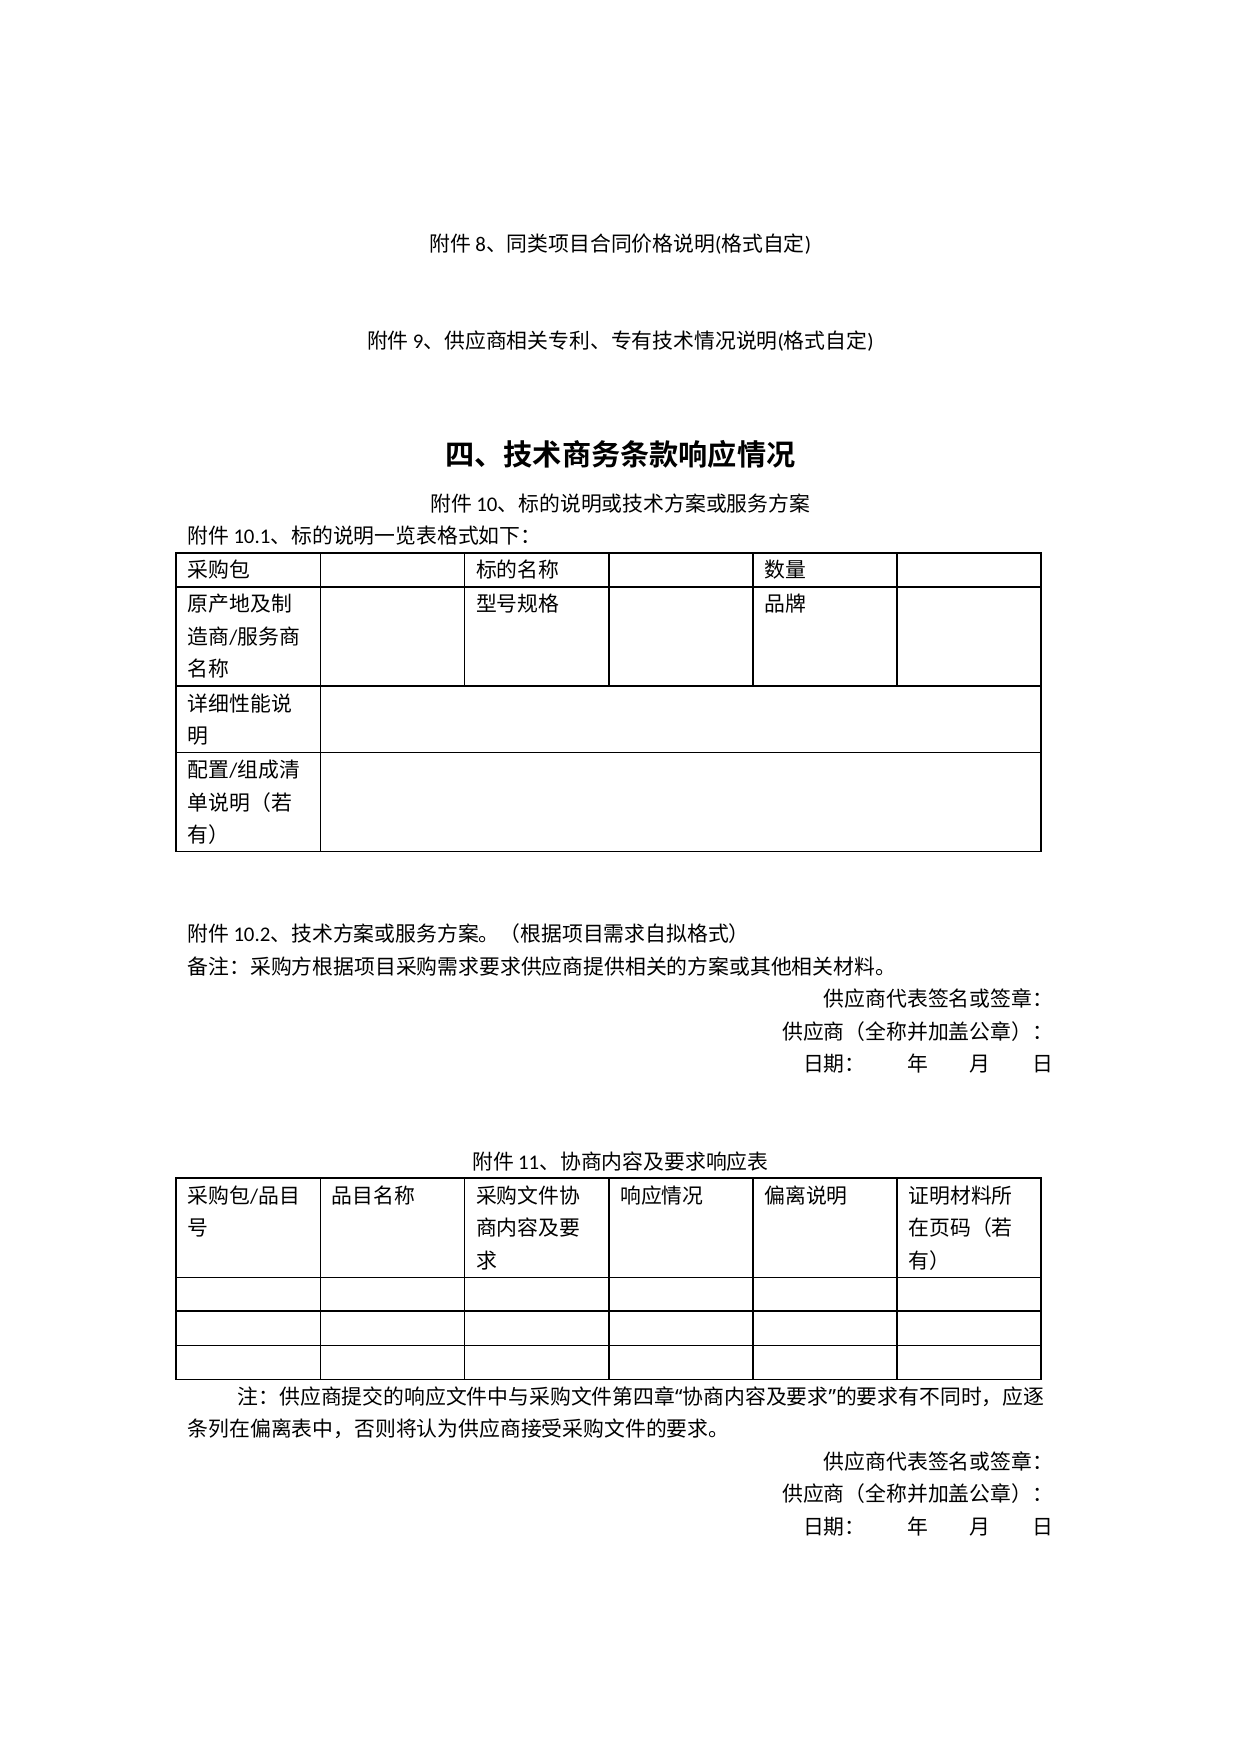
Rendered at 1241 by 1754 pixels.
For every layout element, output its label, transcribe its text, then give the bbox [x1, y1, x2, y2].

table_cell [177, 1346, 320, 1378]
table_cell [321, 687, 1040, 752]
table_cell [321, 1312, 464, 1344]
text 附件11、协商内容及要求响应表 [187, 1145, 1053, 1177]
table_cell 配置/组成清单说明（若有） [177, 753, 320, 851]
text 供应商（全称并加盖公章）： [187, 1478, 1053, 1510]
table_cell [321, 1278, 464, 1310]
table_cell [321, 588, 464, 685]
table_header 偏离说明 [754, 1179, 896, 1276]
text 附件10、标的说明或技术方案或服务方案 [187, 487, 1053, 519]
text 供应商（全称并加盖公章）： [187, 1015, 1053, 1047]
text 附件10.1、标的说明一览表格式如下： [187, 519, 1053, 552]
table_cell [610, 1346, 752, 1378]
table_cell [898, 588, 1040, 685]
table_cell [754, 1278, 896, 1310]
table_cell [321, 1346, 464, 1378]
table_cell [610, 1312, 752, 1344]
table_header 采购包/品目号 [177, 1179, 320, 1276]
text 附件9、供应商相关专利、专有技术情况说明(格式自定) [187, 324, 1053, 357]
table_cell [465, 1278, 608, 1310]
table_header [610, 554, 752, 586]
text 四、技术商务条款响应情况 [187, 422, 1053, 487]
table_header 响应情况 [610, 1179, 752, 1276]
table_header 证明材料所在页码（若有） [898, 1179, 1040, 1276]
table_cell 详细性能说明 [177, 687, 320, 752]
table_header 数量 [754, 554, 896, 586]
table_header 标的名称 [465, 554, 608, 586]
text 注：供应商提交的响应文件中与采购文件第四章“协商内容及要求”的要求有不同时，应逐条列在偏离表中，否则将认为供应商接受采购文件的要求。 [187, 1380, 1053, 1445]
text 附件8、同类项目合同价格说明(格式自定) [187, 227, 1053, 259]
table_cell [754, 1312, 896, 1344]
table_cell [465, 1312, 608, 1344]
text 日期： 年 月 日 [187, 1047, 1053, 1080]
table_cell [177, 1278, 320, 1310]
table_cell 型号规格 [465, 588, 608, 685]
table_cell [610, 588, 752, 685]
table_cell [610, 1278, 752, 1310]
table_header [898, 554, 1040, 586]
table_cell [754, 1346, 896, 1378]
table_cell [321, 753, 1040, 851]
text 供应商代表签名或签章： [187, 1445, 1053, 1478]
table_cell [898, 1278, 1040, 1310]
table_header 采购文件协商内容及要求 [465, 1179, 608, 1276]
text 供应商代表签名或签章： [187, 982, 1053, 1015]
table_cell 品牌 [754, 588, 896, 685]
table_cell [898, 1346, 1040, 1378]
table_cell [177, 1312, 320, 1344]
text 附件10.2、技术方案或服务方案。（根据项目需求自拟格式） [187, 917, 1053, 950]
table_cell [465, 1346, 608, 1378]
table_cell 原产地及制造商/服务商名称 [177, 588, 320, 685]
table_header 品目名称 [321, 1179, 464, 1276]
table_header [321, 554, 464, 586]
table_header 采购包 [177, 554, 320, 586]
table_cell [898, 1312, 1040, 1344]
text 备注：采购方根据项目采购需求要求供应商提供相关的方案或其他相关材料。 [187, 950, 1053, 982]
text 日期： 年 月 日 [187, 1510, 1053, 1543]
